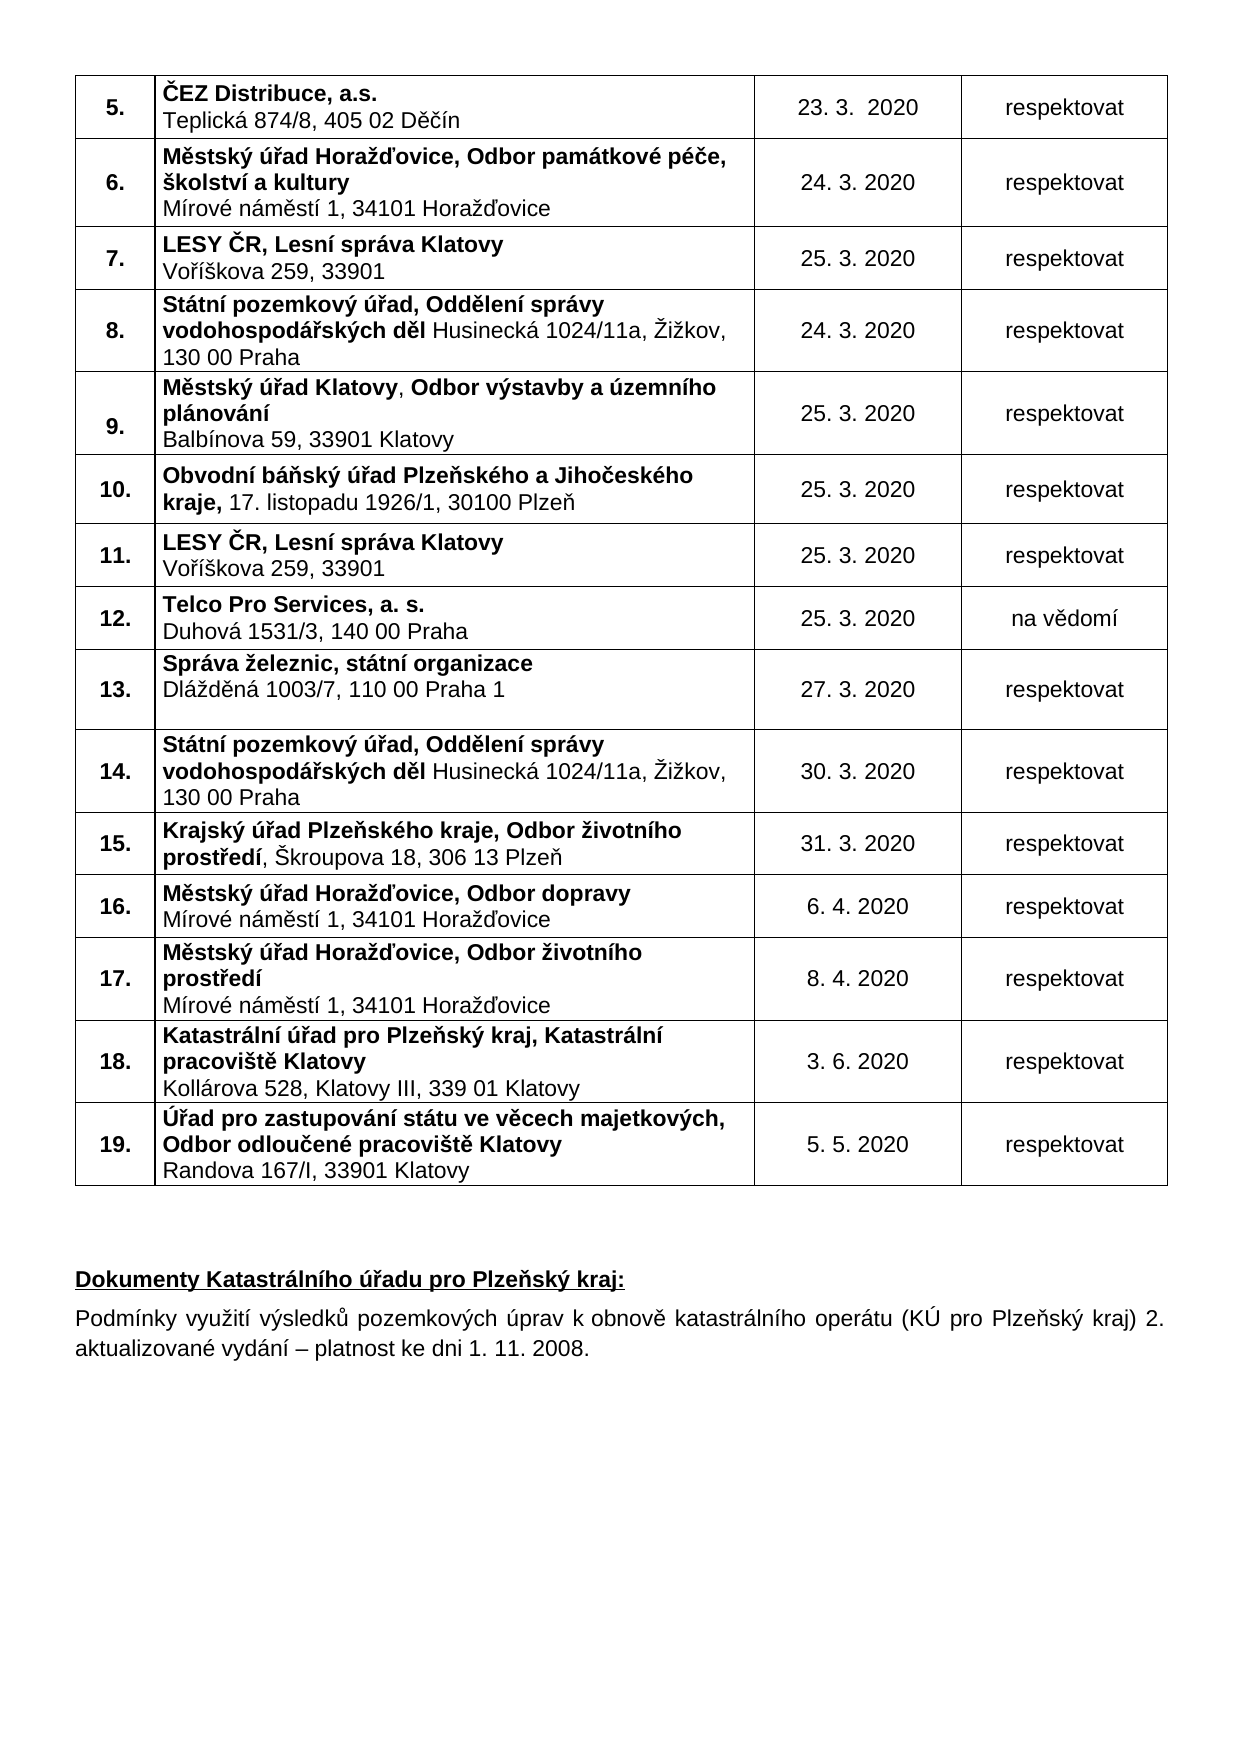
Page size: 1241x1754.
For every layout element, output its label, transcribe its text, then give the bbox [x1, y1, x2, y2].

table_cell respektovat [962, 372, 1167, 454]
table_cell respektovat [962, 455, 1167, 523]
table_cell 8. 4. 2020 [755, 938, 961, 1019]
table_cell respektovat [962, 76, 1167, 137]
table_cell 6. [76, 139, 154, 226]
table_cell 5. [76, 76, 154, 137]
table_cell 6. 4. 2020 [755, 875, 961, 937]
table_cell 24. 3. 2020 [755, 290, 961, 371]
table_cell 13. [76, 650, 154, 729]
table_cell 15. [76, 813, 154, 874]
table_cell ČEZ Distribuce, a.s. Teplická 874/8, 405 02 Děčín [156, 76, 754, 137]
table_cell 18. [76, 1021, 154, 1102]
table_cell Státní pozemkový úřad, Oddělení správy vodohospodářských děl Husinecká 1024/11a, Žižkov, 130 00 Praha [156, 730, 754, 812]
table_cell respektovat [962, 875, 1167, 937]
table_cell Katastrální úřad pro Plzeňský kraj, Katastrální pracoviště Klatovy Kollárova 528, Klatovy III, 339 01 Klatovy [156, 1021, 754, 1102]
table_cell 16. [76, 875, 154, 937]
table_cell Telco Pro Services, a. s. Duhová 1531/3, 140 00 Praha [156, 587, 754, 649]
table_cell 12. [76, 587, 154, 649]
table_cell 17. [76, 938, 154, 1019]
table_cell respektovat [962, 524, 1167, 586]
table_cell Městský úřad Klatovy, Odbor výstavby a územního plánování Balbínova 59, 33901 Klatovy [156, 372, 754, 454]
table_cell 25. 3. 2020 [755, 587, 961, 649]
table_cell 19. [76, 1103, 154, 1185]
table_cell Úřad pro zastupování státu ve věcech majetkových, Odbor odloučené pracoviště Klatovy Randova 167/I, 33901 Klatovy [156, 1103, 754, 1185]
text Dokumenty Katastrálního úřadu pro Plzeňský kraj: [75, 1266, 1165, 1292]
table_cell 5. 5. 2020 [755, 1103, 961, 1185]
table_cell 14. [76, 730, 154, 812]
table_cell 25. 3. 2020 [755, 227, 961, 288]
table_cell respektovat [962, 1021, 1167, 1102]
table_cell 25. 3. 2020 [755, 524, 961, 586]
table_cell respektovat [962, 938, 1167, 1019]
table_cell Krajský úřad Plzeňského kraje, Odbor životního prostředí, Škroupova 18, 306 13 Plzeň [156, 813, 754, 874]
table_cell respektovat [962, 139, 1167, 226]
table_cell LESY ČR, Lesní správa Klatovy Voříškova 259, 33901 [156, 524, 754, 586]
text Podmínky využití výsledků pozemkových úprav k obnově katastrálního operátu (KÚ pro Plzeňský kraj) 2. aktualizované vydání – platnost ke dni 1. 11. 2008. [75, 1305, 1165, 1361]
table_cell respektovat [962, 290, 1167, 371]
table_cell 25. 3. 2020 [755, 372, 961, 454]
table_cell Státní pozemkový úřad, Oddělení správy vodohospodářských děl Husinecká 1024/11a, Žižkov, 130 00 Praha [156, 290, 754, 371]
table_cell 9. [76, 372, 154, 454]
table_cell respektovat [962, 730, 1167, 812]
table_cell Městský úřad Horažďovice, Odbor životního prostředí Mírové náměstí 1, 34101 Horažďovice [156, 938, 754, 1019]
table_cell 7. [76, 227, 154, 288]
table_cell 27. 3. 2020 [755, 650, 961, 729]
table_cell 23. 3. 2020 [755, 76, 961, 137]
table_cell 3. 6. 2020 [755, 1021, 961, 1102]
table_cell Městský úřad Horažďovice, Odbor dopravy Mírové náměstí 1, 34101 Horažďovice [156, 875, 754, 937]
table_cell na vědomí [962, 587, 1167, 649]
table_cell respektovat [962, 813, 1167, 874]
table_cell 30. 3. 2020 [755, 730, 961, 812]
table_cell 31. 3. 2020 [755, 813, 961, 874]
table_cell 8. [76, 290, 154, 371]
table_cell respektovat [962, 227, 1167, 288]
table_cell Obvodní báňský úřad Plzeňského a Jihočeského kraje, 17. listopadu 1926/1, 30100 Plzeň [156, 455, 754, 523]
table_cell 25. 3. 2020 [755, 455, 961, 523]
table_cell 10. [76, 455, 154, 523]
table_cell Městský úřad Horažďovice, Odbor památkové péče, školství a kultury Mírové náměstí 1, 34101 Horažďovice [156, 139, 754, 226]
table_cell respektovat [962, 650, 1167, 729]
table_cell 11. [76, 524, 154, 586]
table_cell respektovat [962, 1103, 1167, 1185]
table_cell LESY ČR, Lesní správa Klatovy Voříškova 259, 33901 [156, 227, 754, 288]
table_cell Správa železnic, státní organizace Dlážděná 1003/7, 110 00 Praha 1 [156, 650, 754, 729]
table_cell 24. 3. 2020 [755, 139, 961, 226]
